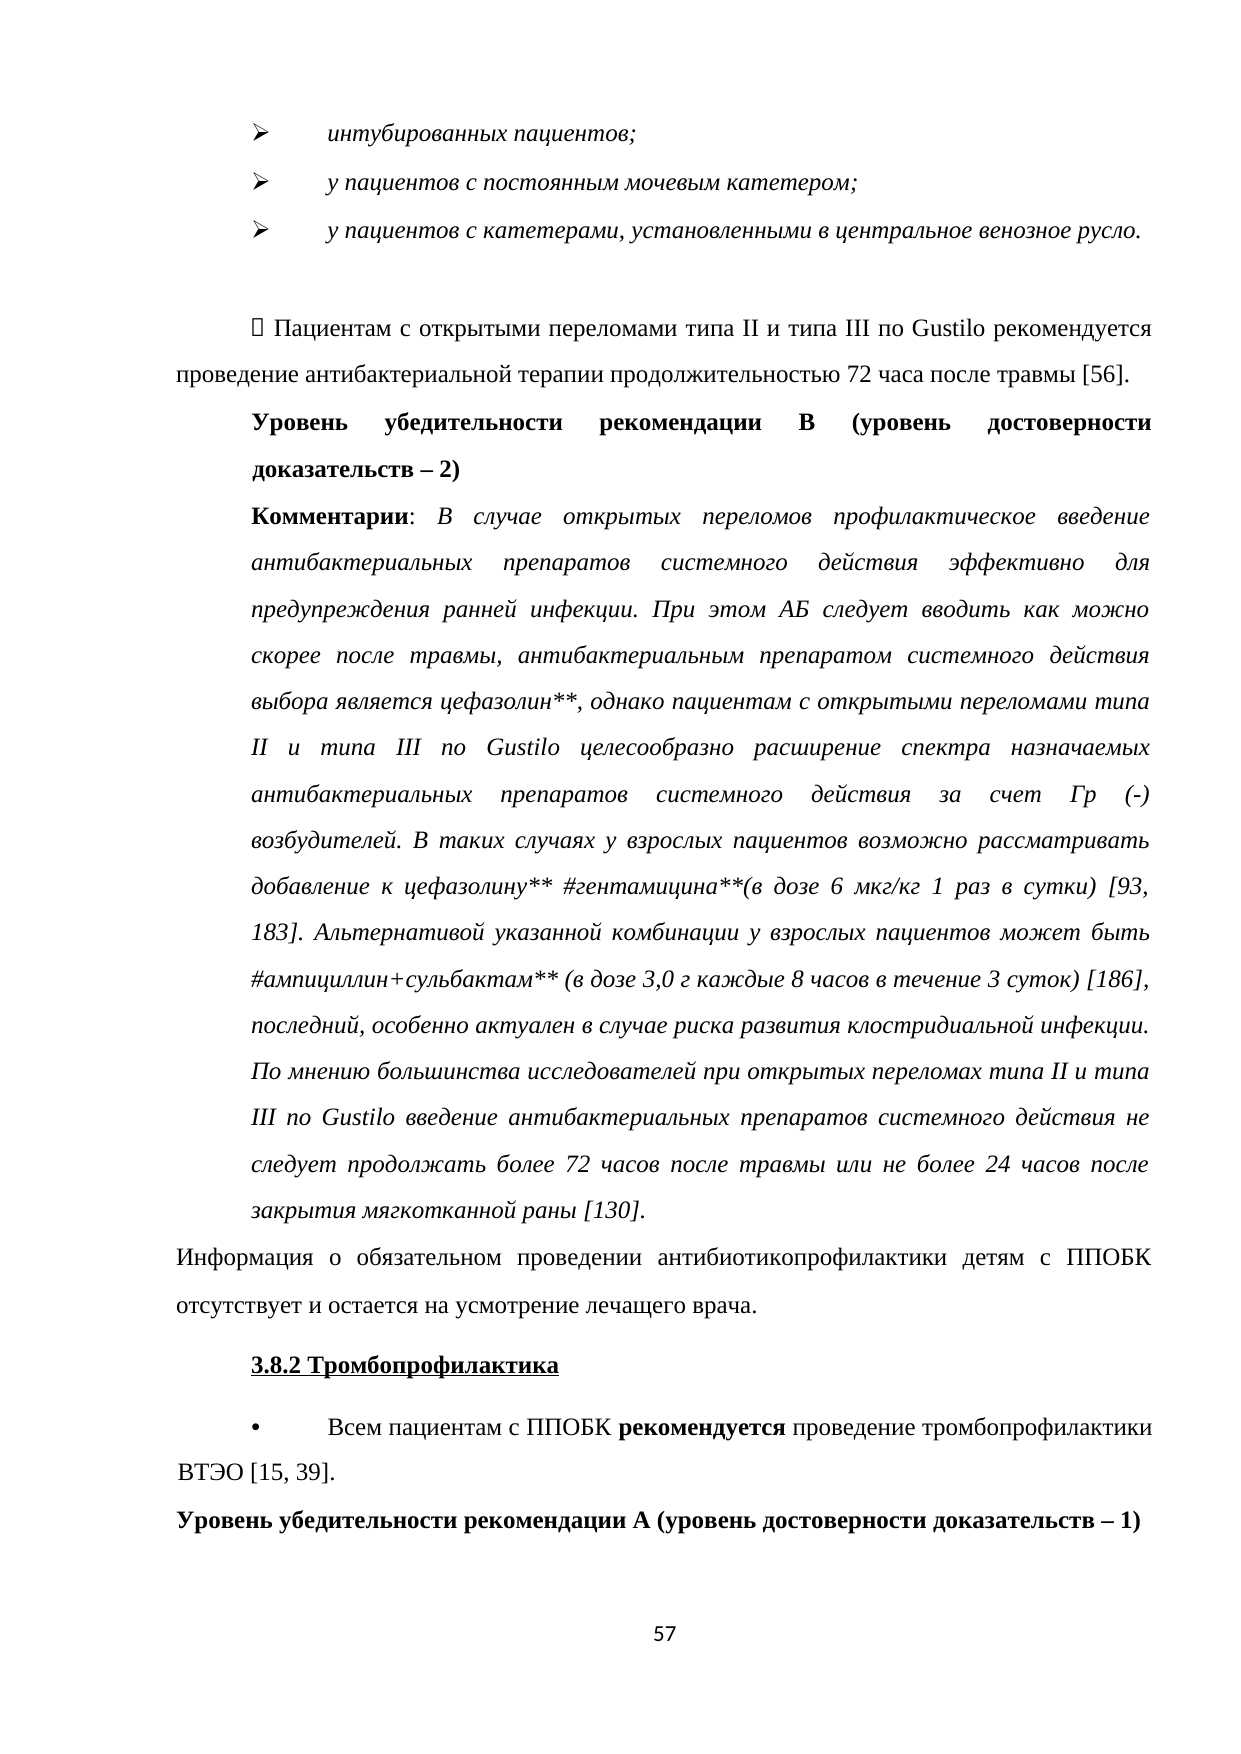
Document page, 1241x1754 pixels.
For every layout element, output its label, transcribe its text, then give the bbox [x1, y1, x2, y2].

subtitle 3.8.2 Тромбопрофилактика [251, 1350, 1157, 1378]
list интубированных пациентов; [251, 118, 1153, 147]
list Всем пациентам с ППОБК рекомендуется проведение тромбопрофилактики ВТЭО [15, 39]. [177, 1412, 1152, 1485]
text Комментарии: В случае открытых переломов профилактическое введение антибактериальных препаратов системного действия эффективно для предупреждения ранней инфекции. При этом АБ следует вводить как можно скорее после травмы, антибактериальным препаратом системного действия выбора является цефазолин**, однако пациентам с открытыми переломами типа II и типа III по Gustilo целесообразно расширение спектра назначаемых антибактериальных препаратов системного действия за счет Гр (-) возбудителей. В таких случаях у взрослых пациентов возможно рассматривать добавление к цефазолину** #гентамицина**(в дозе 6 мкг/кг 1 раз в сутки) [93, 183]. Альтернативой указанной комбинации у взрослых пациентов может быть #ампициллин+сульбактам** (в дозе 3,0 г каждые 8 часов в течение 3 суток) [186], последний, особенно актуален в случае риска развития клостридиальной инфекции. По мнению большинства исследователей при открытых переломах типа II и типа III по Gustilo введение антибактериальных препаратов системного действия не следует продолжать более 72 часов после травмы или не более 24 часов после закрытия мягкотканной раны [130]. [251, 501, 1153, 1224]
text Уровень убедительности рекомендации А (уровень достоверности доказательств – 1) [176, 1505, 1153, 1533]
text Информация о обязательном проведении антибиотикопрофилактики детям с ППОБК отсутствует и остается на усмотрение лечащего врача. [176, 1242, 1152, 1318]
text Уровень убедительности рекомендации В (уровень достоверности доказательств – 2) [251, 407, 1153, 483]
text  Пациентам с открытыми переломами типа II и типа III по Gustilo рекомендуется проведение антибактериальной терапии продолжительностью 72 часа после травмы [56]. [176, 309, 1152, 387]
list у пациентов с постоянным мочевым катетером; [251, 167, 1153, 196]
list у пациентов с катетерами, установленными в центральное венозное русло. [251, 216, 1153, 244]
